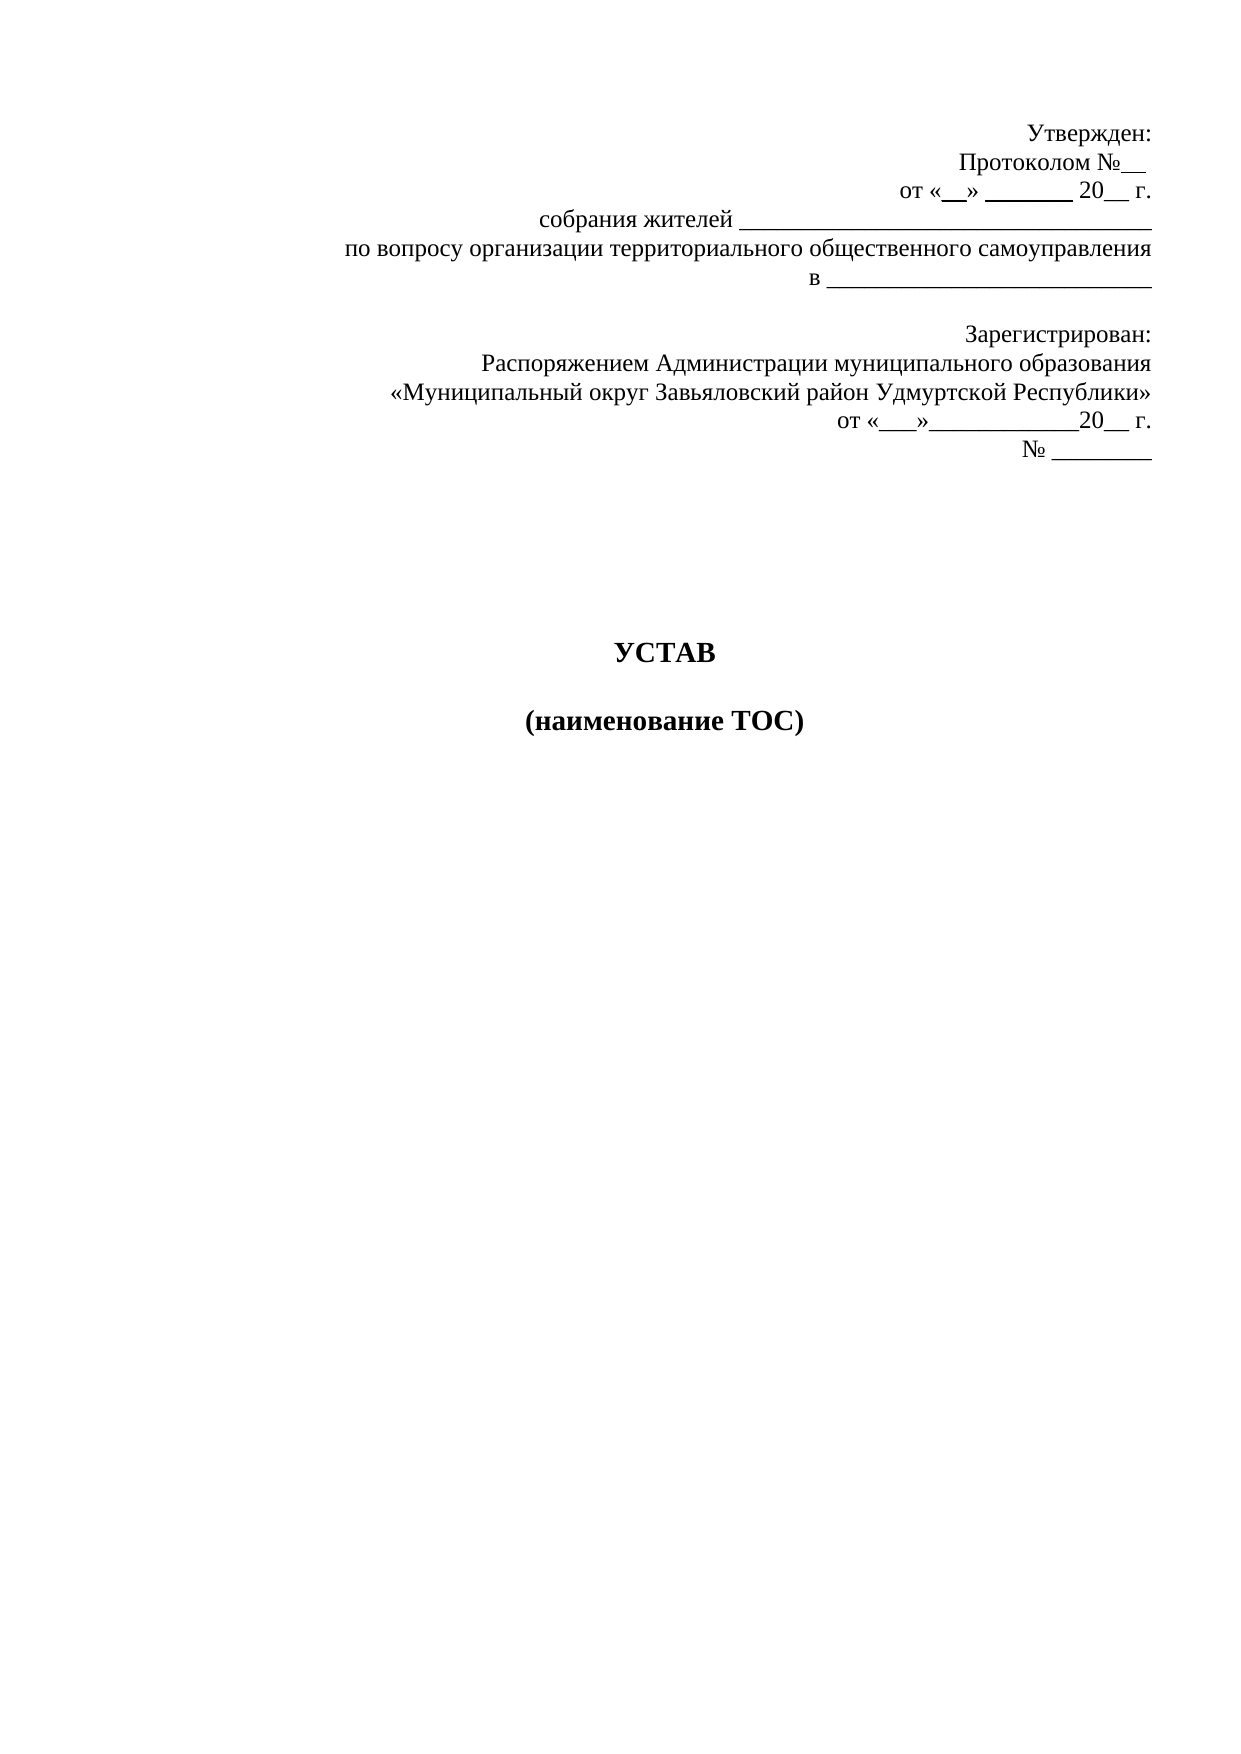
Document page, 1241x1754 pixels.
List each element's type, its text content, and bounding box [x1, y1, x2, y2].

text № ________ [177, 434, 1152, 463]
text Утвержден: [177, 118, 1152, 147]
text Протоколом № . от «__» _______ 20__ г. [177, 147, 1152, 204]
text УСТАВ [177, 636, 1152, 669]
text (наименование ТОС) [177, 703, 1152, 736]
text от «___»____________20__ г. [177, 406, 1152, 434]
text Распоряжением Администрации муниципального образования [177, 348, 1152, 377]
text в __________________________ [177, 262, 1152, 291]
text собрания жителей _________________________________ [177, 204, 1152, 233]
text Зарегистрирован: [177, 319, 1152, 348]
text по вопросу организации территориального общественного самоуправления [177, 233, 1152, 262]
text «Муниципальный округ Завьяловский район Удмуртской Республики» [177, 377, 1152, 406]
